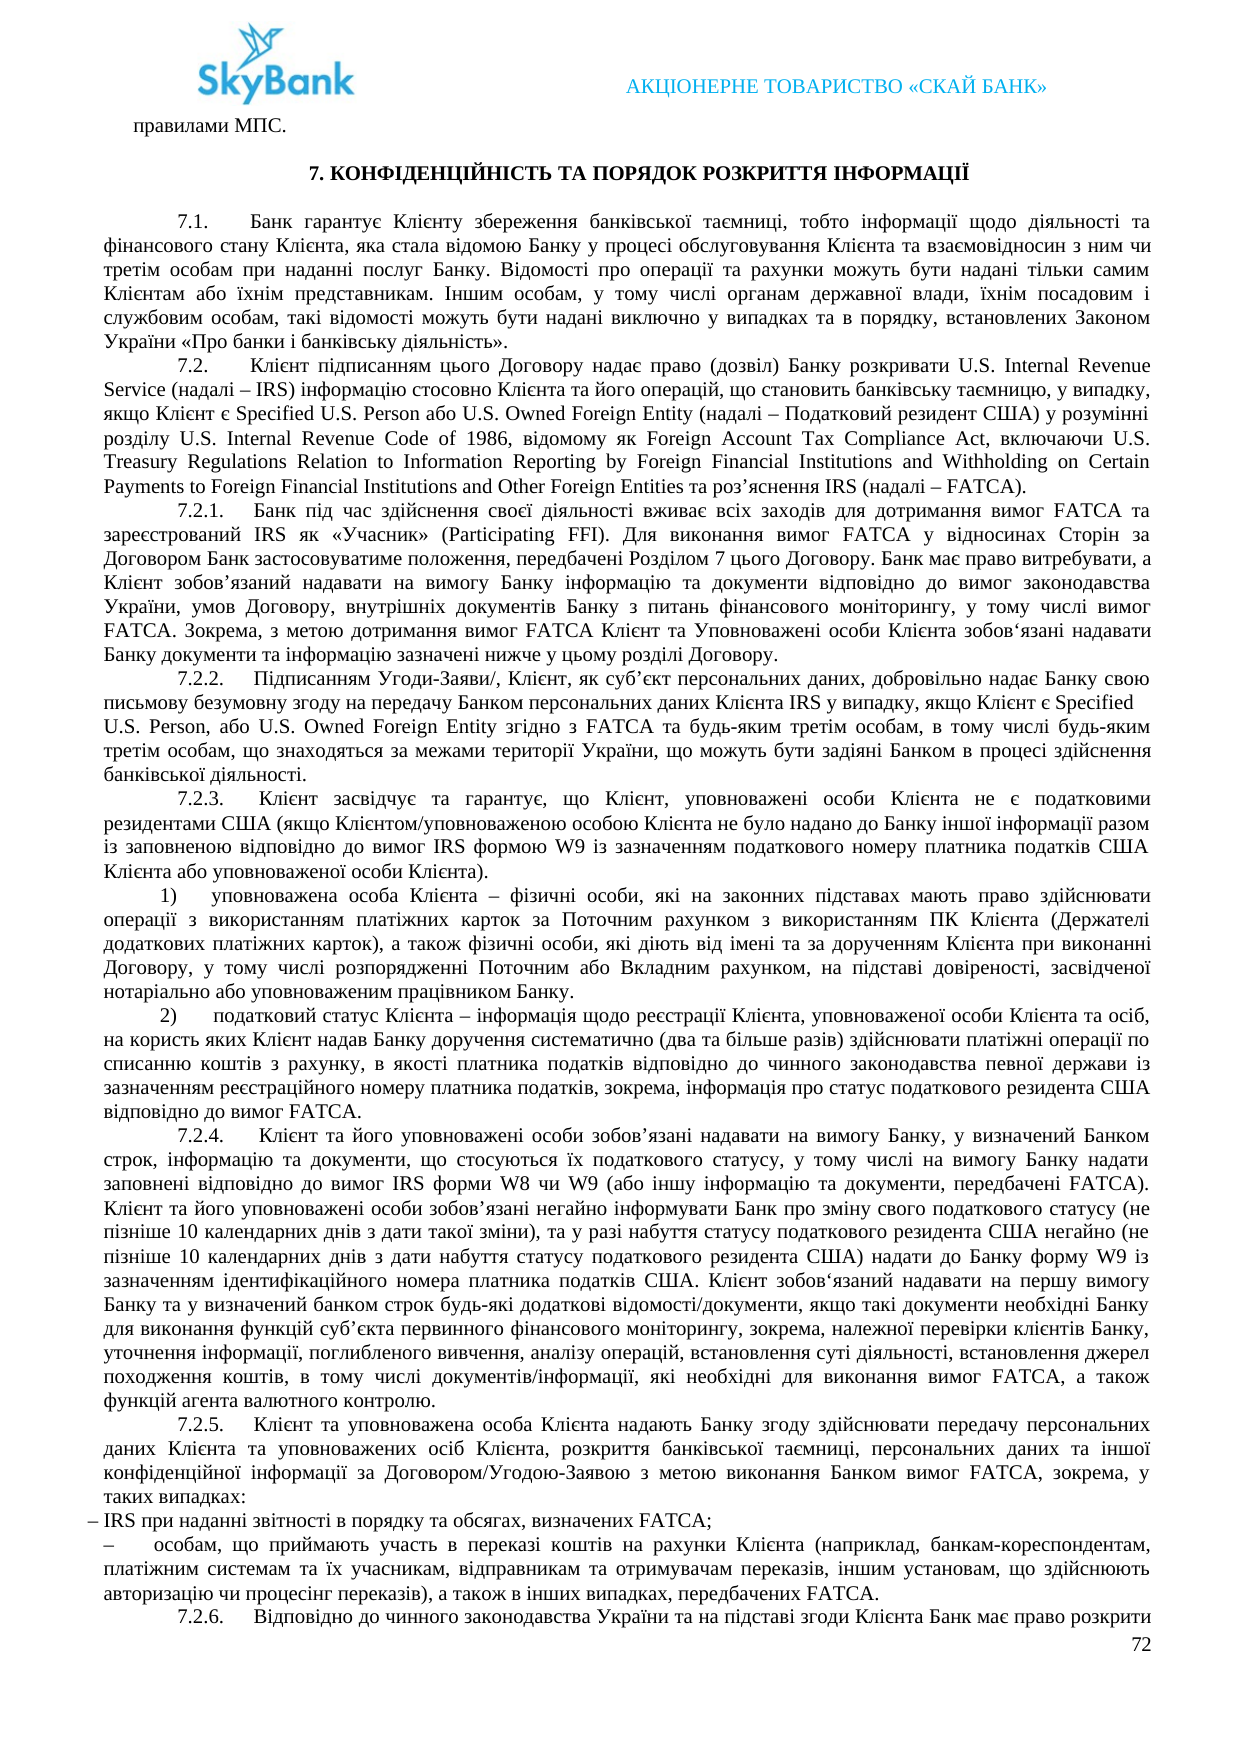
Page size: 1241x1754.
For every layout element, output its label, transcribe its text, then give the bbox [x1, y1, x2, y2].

picture [807, 82, 814, 91]
list Клієнт засвідчує та гарантує, що Клієнт, уповноважені особи Клієнта не є податковими резидентами США (якщо Клієнтом/уповноваженою особою Клієнта не було надано до Банку іншої інформації разом із заповненою відповідно до вимог IRS формою W9 із зазначенням податкового номеру платника податків США Клієнта або уповноваженої особи Клієнта). [103, 786, 1151, 883]
text U.S. Person, або U.S. Owned Foreign Entity згідно з FATCA та будь-яким третім особам, в тому числі будь-яким третім особам, що знаходяться за межами території України, що можуть бути задіяні Банком в процесі здійснення банківської діяльності. [103, 714, 1151, 786]
list Клієнт підписанням цього Договору надає право (дозвіл) Банку розкривати U.S. Internal Revenue Service (надалі – IRS) інформацію стосовно Клієнта та його операцій, що становить банківську таємницю, у випадку, якщо Клієнт є Specified U.S. Person або U.S. Owned Foreign Entity (надалі – Податковий резидент США) у розумінні розділу U.S. Internal Revenue Code of 1986, відомому як Foreign Account Tax Compliance Act, включаючи U.S. Treasury Regulations Relation to Information Reporting by Foreign Financial Institutions and Withholding on Certain Payments to Foreign Financial Institutions and Other Foreign Entities та роз’яснення IRS (надалі – FATCA). [103, 353, 1152, 498]
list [103, 1604, 1152, 1628]
list Банк під час здійснення своєї діяльності вживає всіх заходів для дотримання вимог FATCA та зареєстрований IRS як «Учасник» (Participating FFI). Для виконання вимог FATCA у відносинах Сторін за Договором Банк застосовуватиме положення, передбачені Розділом 7 цього Договору. Банк має право витребувати, а Клієнт зобов’язаний надавати на вимогу Банку інформацію та документи відповідно до вимог законодавства України, умов Договору, внутрішніх документів Банку з питань фінансового моніторингу, у тому числі вимог FATCA. Зокрема, з метою дотримання вимог FATCA Клієнт та Уповноважені особи Клієнта зобов‘язані надавати Банку документи та інформацію зазначені нижче у цьому розділі Договору. [103, 498, 1152, 666]
list Клієнт та його уповноважені особи зобов’язані надавати на вимогу Банку, у визначений Банком строк, інформацію та документи, що стосуються їх податкового статусу, у тому числі на вимогу Банку надати заповнені відповідно до вимог IRS форми W8 чи W9 (або іншу інформацію та документи, передбачені FATCA). Клієнт та його уповноважені особи зобов’язані негайно інформувати Банк про зміну свого податкового статусу (не пізніше 10 календарних днів з дати такої зміни), та у разі набуття статусу податкового резидента США негайно (не пізніше 10 календарних днів з дати набуття статусу податкового резидента США) надати до Банку форму W9 із зазначенням ідентифікаційного номера платника податків США. Клієнт зобов‘язаний надавати на першу вимогу Банку та у визначений банком строк будь-які додаткові відомості/документи, якщо такі документи необхідні Банку для виконання функцій суб’єкта первинного фінансового моніторингу, зокрема, належної перевірки клієнтів Банку, уточнення інформації, поглибленого вивчення, аналізу операцій, встановлення суті діяльності, встановлення джерел походження коштів, в тому числі документів/інформації, які необхідні для виконання вимог FATCA, а також функцій агента валютного контролю. [103, 1123, 1151, 1412]
list Клієнт та уповноважена особа Клієнта надають Банку згоду здійснювати передачу персональних даних Клієнта та уповноважених осіб Клієнта, розкриття банківської таємниці, персональних даних та іншої конфіденційної інформації за Договором/Угодою-Заявою з метою виконання Банком вимог FATCA, зокрема, у таких випадках: [103, 1412, 1151, 1508]
list IRS при наданні звітності в порядку та обсягах, визначених FATCA; [88, 1508, 1196, 1532]
picture [627, 82, 634, 91]
picture [197, 21, 357, 106]
list податковий статус Клієнта – інформація щодо реєстрації Клієнта, уповноваженої особи Клієнта та осіб, на користь яких Клієнт надав Банку доручення систематично (два та більше разів) здійснювати платіжні операції по списанню коштів з рахунку, в якості платника податків відповідно до чинного законодавства певної держави із зазначенням реєстраційного номеру платника податків, зокрема, інформація про статус податкового резидента США відповідно до вимог FATCA. [103, 1003, 1151, 1123]
list особам, що приймають участь в переказі коштів на рахунки Клієнта (наприклад, банкам-кореспондентам, платіжним системам та їх учасникам, відправникам та отримувачам переказів, іншим установам, що здійснюють авторизацію чи процесінг переказів), а також в інших випадках, передбачених FATCA. [103, 1532, 1152, 1604]
subtitle КОНФІДЕНЦІЙНІСТЬ ТА ПОРЯДОК РОЗКРИТТЯ ІНФОРМАЦІЇ [309, 161, 1196, 185]
list Банк гарантує Клієнту збереження банківської таємниці, тобто інформації щодо діяльності та фінансового стану Клієнта, яка стала відомою Банку у процесі обслуговування Клієнта та взаємовідносин з ним чи третім особам при наданні послуг Банку. Відомості про операції та рахунки можуть бути надані тільки самим Клієнтам або їхнім представникам. Іншим особам, у тому числі органам державної влади, їхнім посадовим і службовим особам, такі відомості можуть бути надані виключно у випадках та в порядку, встановлених Законом України «Про банки і банківську діяльність». [103, 209, 1152, 353]
list уповноважена особа Клієнта – фізичні особи, які на законних підставах мають право здійснювати операції з використанням платіжних карток за Поточним рахунком з використанням ПК Клієнта (Держателі додаткових платіжних карток), а також фізичні особи, які діють від імені та за дорученням Клієнта при виконанні Договору, у тому числі розпорядженні Поточним або Вкладним рахунком, на підставі довіреності, засвідченої нотаріально або уповноваженим працівником Банку. [103, 883, 1152, 1003]
list Підписанням Угоди-Заяви/, Клієнт, як суб’єкт персональних даних, добровільно надає Банку свою письмову безумовну згоду на передачу Банком персональних даних Клієнта IRS у випадку, якщо Клієнт є Specified [103, 666, 1151, 714]
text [133, 112, 1152, 137]
